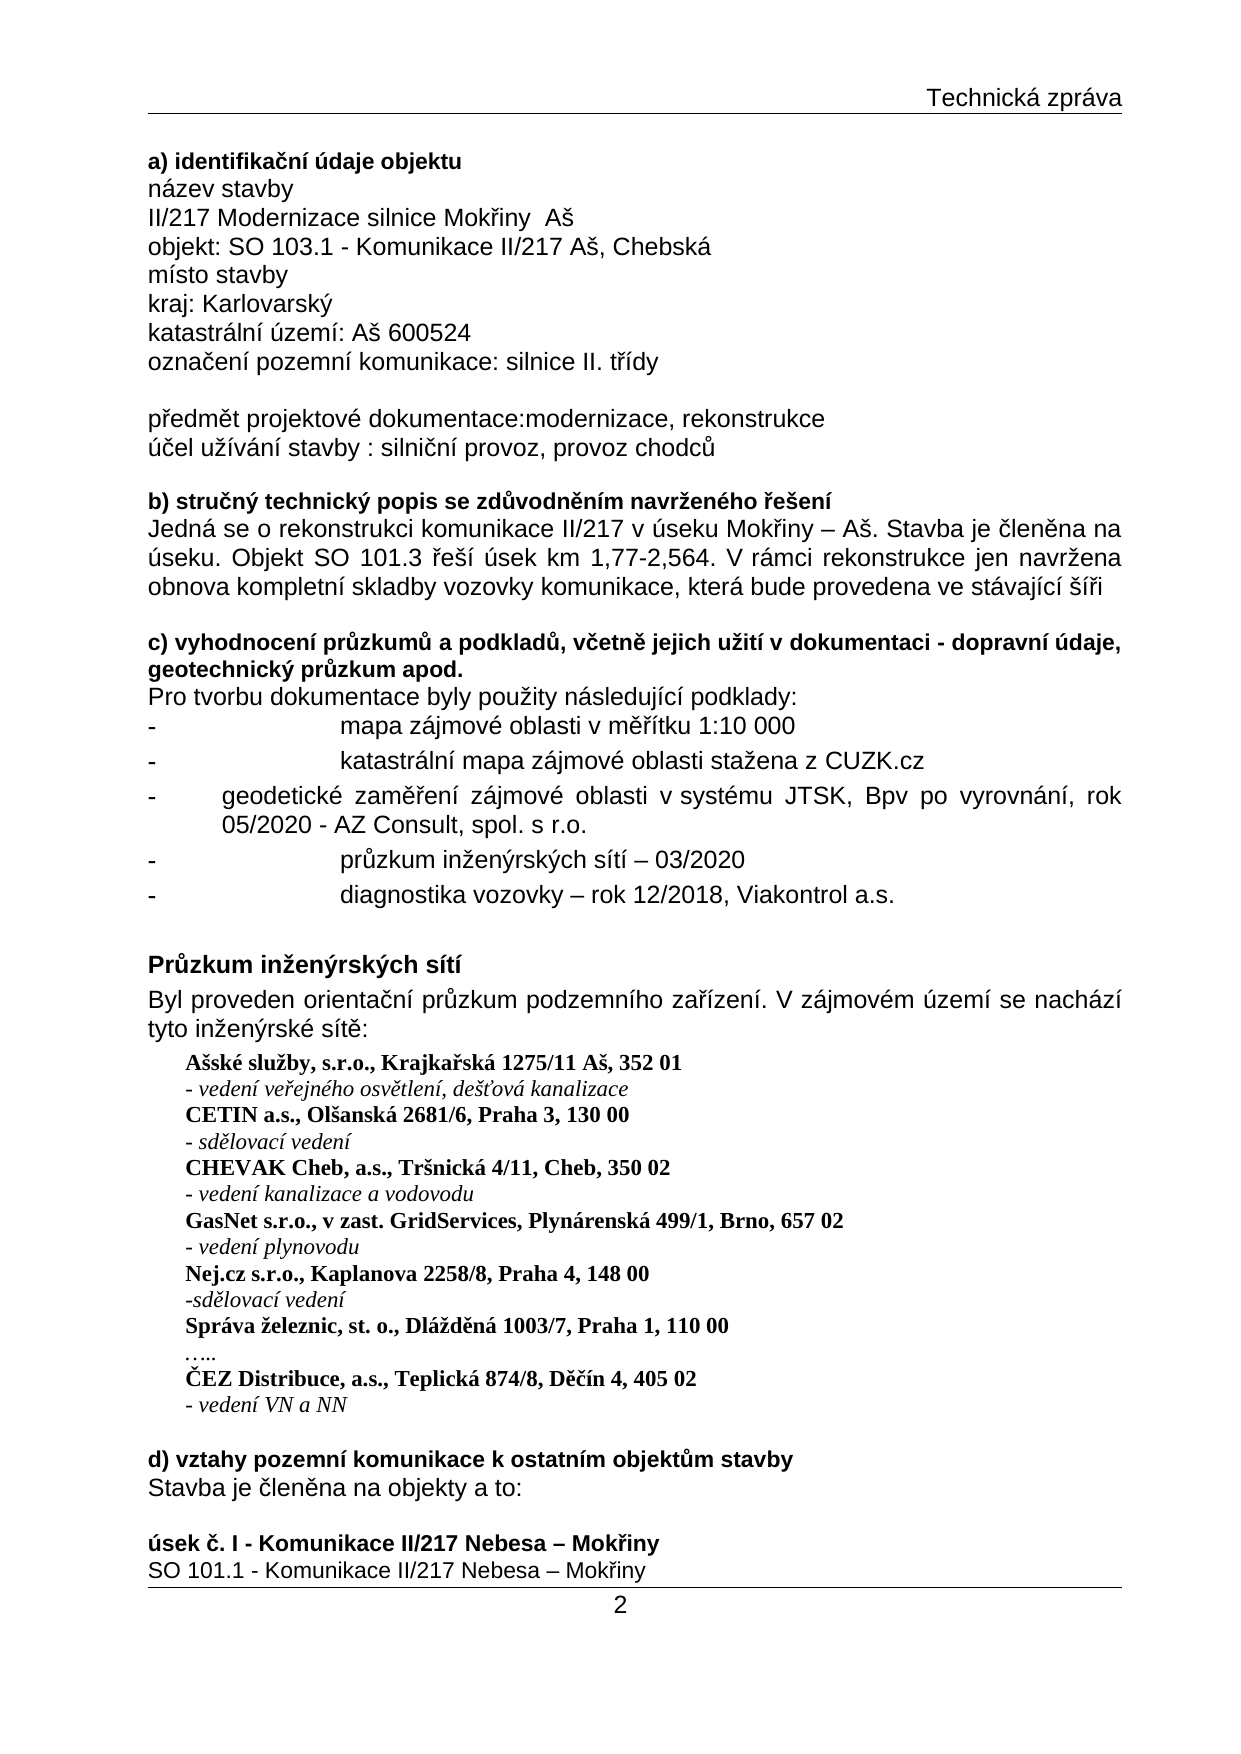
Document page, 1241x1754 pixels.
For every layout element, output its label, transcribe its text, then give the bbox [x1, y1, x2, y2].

text název stavby [148, 174, 1122, 203]
text CHEVAK Cheb, a.s., Tršnická 4/11, Cheb, 350 02 - vedení kanalizace a vodovodu [185, 1154, 1122, 1207]
text objekt: SO 103.1 - Komunikace II/217 Aš, Chebská [148, 232, 1122, 260]
text katastrální území: Aš 600524 [148, 318, 1122, 347]
text úsek č. I - Komunikace II/217 Nebesa – Mokřiny [148, 1530, 1122, 1557]
list průzkum inženýrských sítí – 03/2020 [148, 845, 1122, 874]
text Ašské služby, s.r.o., Krajkařská 1275/11 Aš, 352 01 - vedení veřejného osvětlení, dešťová kanalizace [185, 1049, 1122, 1101]
list mapa zájmové oblasti v měřítku 1:10 000 [148, 711, 1122, 739]
text II/217 Modernizace silnice Mokřiny Aš [148, 203, 1122, 232]
text b) stručný technický popis se zdůvodněním navrženého řešení [148, 488, 1122, 514]
list geodetické zaměření zájmové oblasti v systému JTSK, Bpv po vyrovnání, rok 05/2020 - AZ Consult, spol. s r.o. [148, 781, 1122, 838]
text Stavba je členěna na objekty a to: [148, 1473, 1122, 1502]
text GasNet s.r.o., v zast. GridServices, Plynárenská 499/1, Brno, 657 02 - vedení plynovodu [185, 1207, 1122, 1259]
text Správa železnic, st. o., Dlážděná 1003/7, Praha 1, 110 00 ….. [185, 1312, 1122, 1365]
text ČEZ Distribuce, a.s., Teplická 874/8, Děčín 4, 405 02 - vedení VN a NN [185, 1365, 1122, 1418]
text Pro tvorbu dokumentace byly použity následující podklady: [148, 682, 1122, 711]
text kraj: Karlovarský [148, 289, 1122, 318]
text Jedná se o rekonstrukci komunikace II/217 v úseku Mokřiny – Aš. Stavba je členěna na úseku. Objekt SO 101.3 řeší úsek km 1,77-2,564. V rámci rekonstrukce jen navržena obnova kompletní skladby vozovky komunikace, která bude provedena ve stávající šíři [148, 514, 1122, 601]
text označení pozemní komunikace: silnice II. třídy [148, 347, 1122, 375]
text SO 101.1 - Komunikace II/217 Nebesa – Mokřiny [148, 1557, 1122, 1583]
text CETIN a.s., Olšanská 2681/6, Praha 3, 130 00 - sdělovací vedení [185, 1101, 1122, 1154]
text a) identifikační údaje objektu [148, 148, 1122, 174]
text účel užívání stavby : silniční provoz, provoz chodců [148, 433, 1122, 462]
text d) vztahy pozemní komunikace k ostatním objektům stavby [148, 1446, 1122, 1473]
text místo stavby [148, 260, 1122, 289]
text Byl proveden orientační průzkum podzemního zařízení. V zájmovém území se nachází tyto inženýrské sítě: [148, 985, 1122, 1042]
text c) vyhodnocení průzkumů a podkladů, včetně jejich užití v dokumentaci - dopravní údaje, geotechnický průzkum apod. [148, 629, 1122, 682]
text Průzkum inženýrských sítí [148, 950, 1122, 979]
list katastrální mapa zájmové oblasti stažena z CUZK.cz [148, 746, 1122, 775]
text předmět projektové dokumentace:modernizace, rekonstrukce [148, 404, 1122, 433]
text Nej.cz s.r.o., Kaplanova 2258/8, Praha 4, 148 00 -sdělovací vedení [185, 1259, 1122, 1312]
list diagnostika vozovky – rok 12/2018, Viakontrol a.s. [148, 880, 1122, 909]
